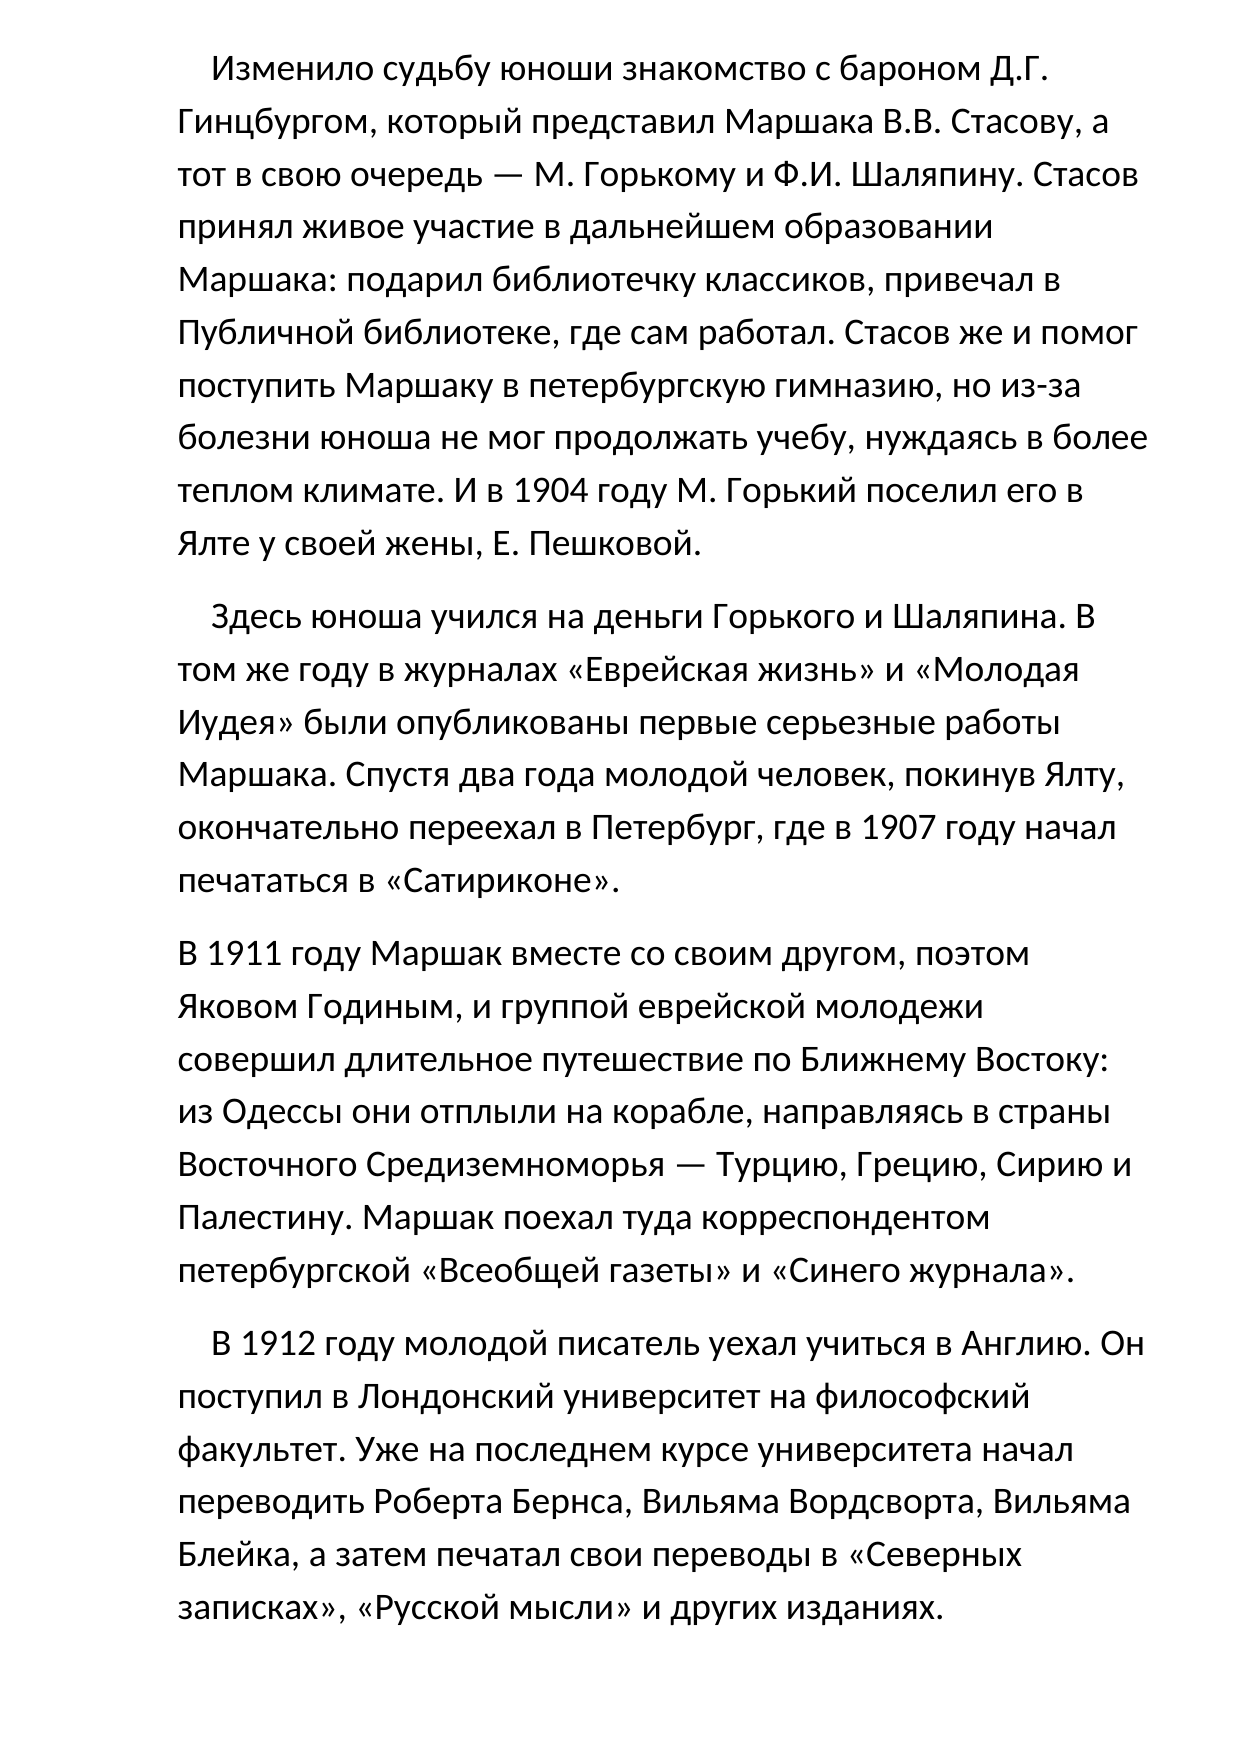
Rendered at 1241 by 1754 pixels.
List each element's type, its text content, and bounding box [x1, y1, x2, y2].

text Здесь юноша учился на деньги Горького и Шаляпина. В том же году в журналах «Еврейская жизнь» и «Молодая Иудея» были опубликованы первые серьезные работы Маршака. Спустя два года молодой человек, покинув Ялту, окончательно переехал в Петербург, где в 1907 году начал печататься в «Сатириконе». [177, 592, 1152, 902]
text В 1912 году молодой писатель уехал учиться в Англию. Он поступил в Лондонский университет на философский факультет. Уже на последнем курсе университета начал переводить Роберта Бернса, Вильяма Вордсворта, Вильяма Блейка, а затем печатал свои переводы в «Северных записках», «Русской мысли» и других изданиях. [177, 1319, 1152, 1628]
text В 1911 году Маршак вместе со своим другом, поэтом Яковом Годиным, и группой еврейской молодежи совершил длительное путешествие по Ближнему Востоку: из Одессы они отплыли на корабле, направляясь в страны Восточного Средиземноморья — Турцию, Грецию, Сирию и Палестину. Маршак поехал туда корреспондентом петербургской «Всеобщей газеты» и «Синего журнала». [177, 929, 1152, 1291]
text Изменило судьбу юноши знакомство с бароном Д.Г. Гинцбургом, который представил Маршака В.В. Стасову, а тот в свою очередь — М. Горькому и Ф.И. Шаляпину. Стасов принял живое участие в дальнейшем образовании Маршака: подарил библиотечку классиков, привечал в Публичной библиотеке, где сам работал. Стасов же и помог поступить Маршаку в петербургскую гимназию, но из-за болезни юноша не мог продолжать учебу, нуждаясь в более теплом климате. И в 1904 году М. Горький поселил его в Ялте у своей жены, Е. Пешковой. [177, 44, 1152, 564]
